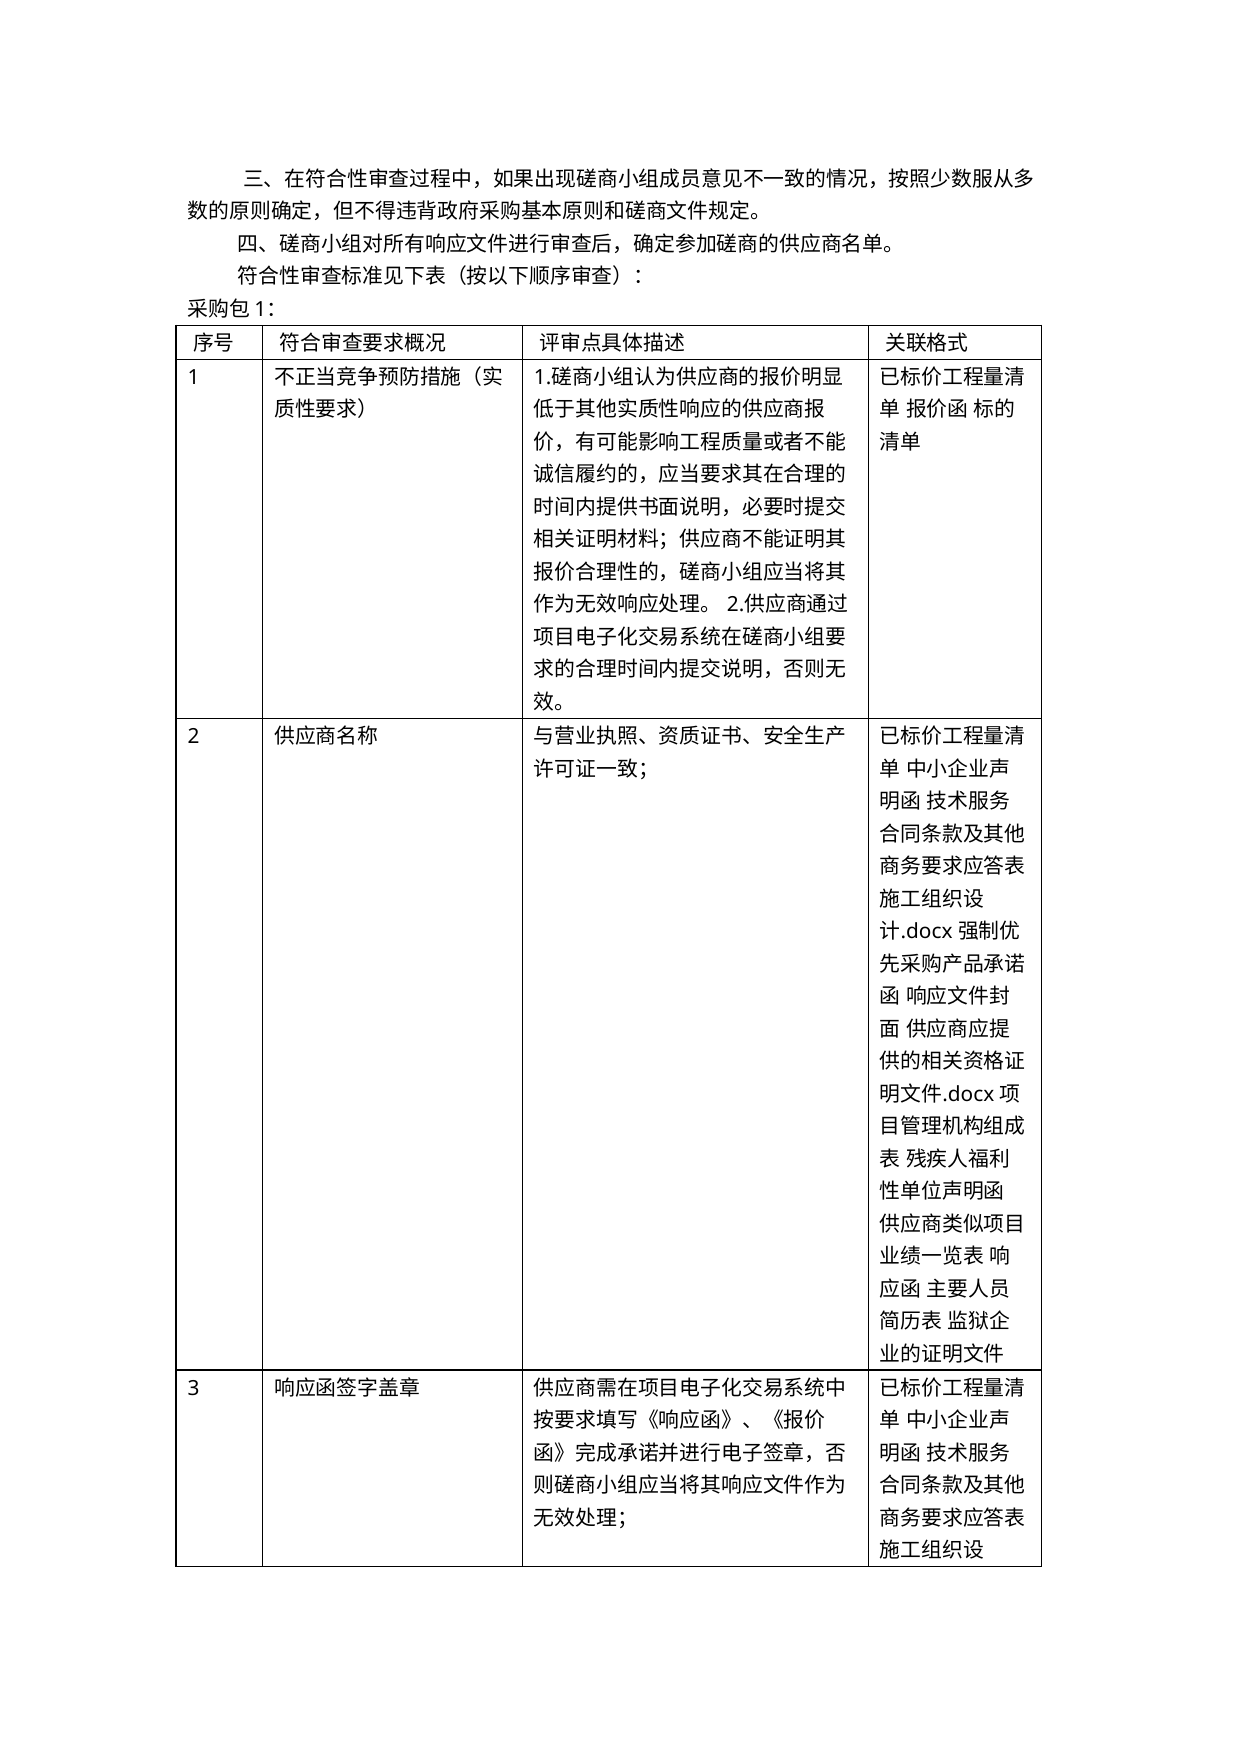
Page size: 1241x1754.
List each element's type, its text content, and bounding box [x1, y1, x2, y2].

table_header 评审点具体描述 [523, 326, 868, 358]
table_header 序号 [177, 326, 262, 358]
table_cell 1 [177, 360, 262, 718]
text 三、在符合性审查过程中，如果出现磋商小组成员意见不一致的情况，按照少数服从多数的原则确定，但不得违背政府采购基本原则和磋商文件规定。 [187, 162, 1053, 227]
table_cell 已标价工程量清单 中小企业声明函 技术服务合同条款及其他商务要求应答表 施工组织设计.docx 强制优先采购产品承诺函 响应文件封面 供应商应提供的相关资格证明文件.docx 项目管理机构组成表 残疾人福利性单位声明函 供应商类似项目业绩一览表 响应函 主要人员简历表 监狱企业的证明文件 [869, 719, 1041, 1369]
text 采购包1： [187, 292, 1053, 324]
table_cell 2 [177, 719, 262, 1369]
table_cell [869, 1371, 1041, 1566]
table_cell 已标价工程量清单 报价函 标的清单 [869, 360, 1041, 718]
table_header 关联格式 [869, 326, 1041, 358]
text 符合性审查标准见下表（按以下顺序审查）： [187, 259, 1053, 292]
text 四、磋商小组对所有响应文件进行审查后，确定参加磋商的供应商名单。 [187, 227, 1053, 259]
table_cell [523, 1371, 868, 1566]
table_cell 响应函签字盖章 [263, 1371, 522, 1566]
table_header 符合审查要求概况 [263, 326, 522, 358]
table_cell 供应商名称 [263, 719, 522, 1369]
table_cell 3 [177, 1371, 262, 1566]
table_cell 与营业执照、资质证书、安全生产许可证一致； [523, 719, 868, 1369]
table_cell 不正当竞争预防措施（实质性要求） [263, 360, 522, 718]
table_cell 1.磋商小组认为供应商的报价明显低于其他实质性响应的供应商报价，有可能影响工程质量或者不能诚信履约的，应当要求其在合理的时间内提供书面说明，必要时提交相关证明材料；供应商不能证明其报价合理性的，磋商小组应当将其作为无效响应处理。 2.供应商通过项目电子化交易系统在磋商小组要求的合理时间内提交说明，否则无效。 [523, 360, 868, 718]
